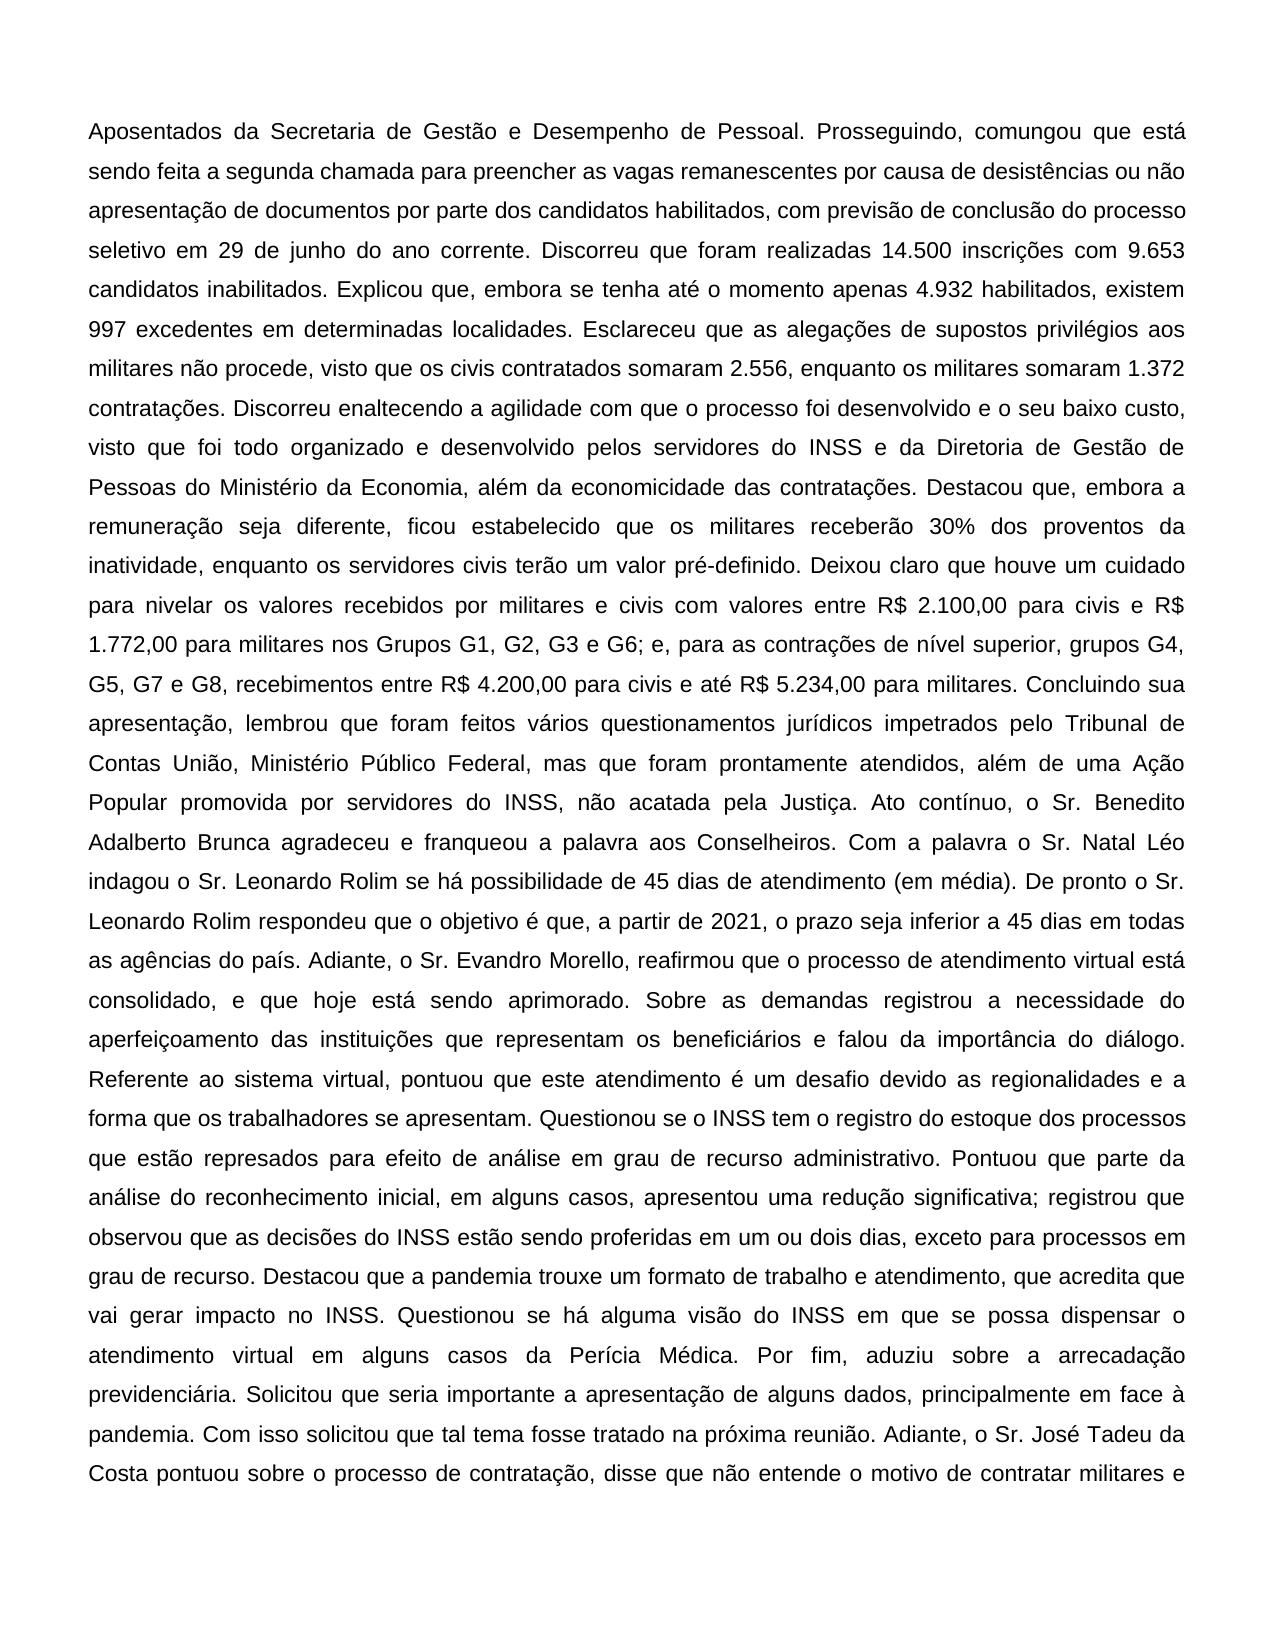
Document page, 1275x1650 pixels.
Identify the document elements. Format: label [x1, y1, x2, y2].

text [87, 118, 1186, 1487]
